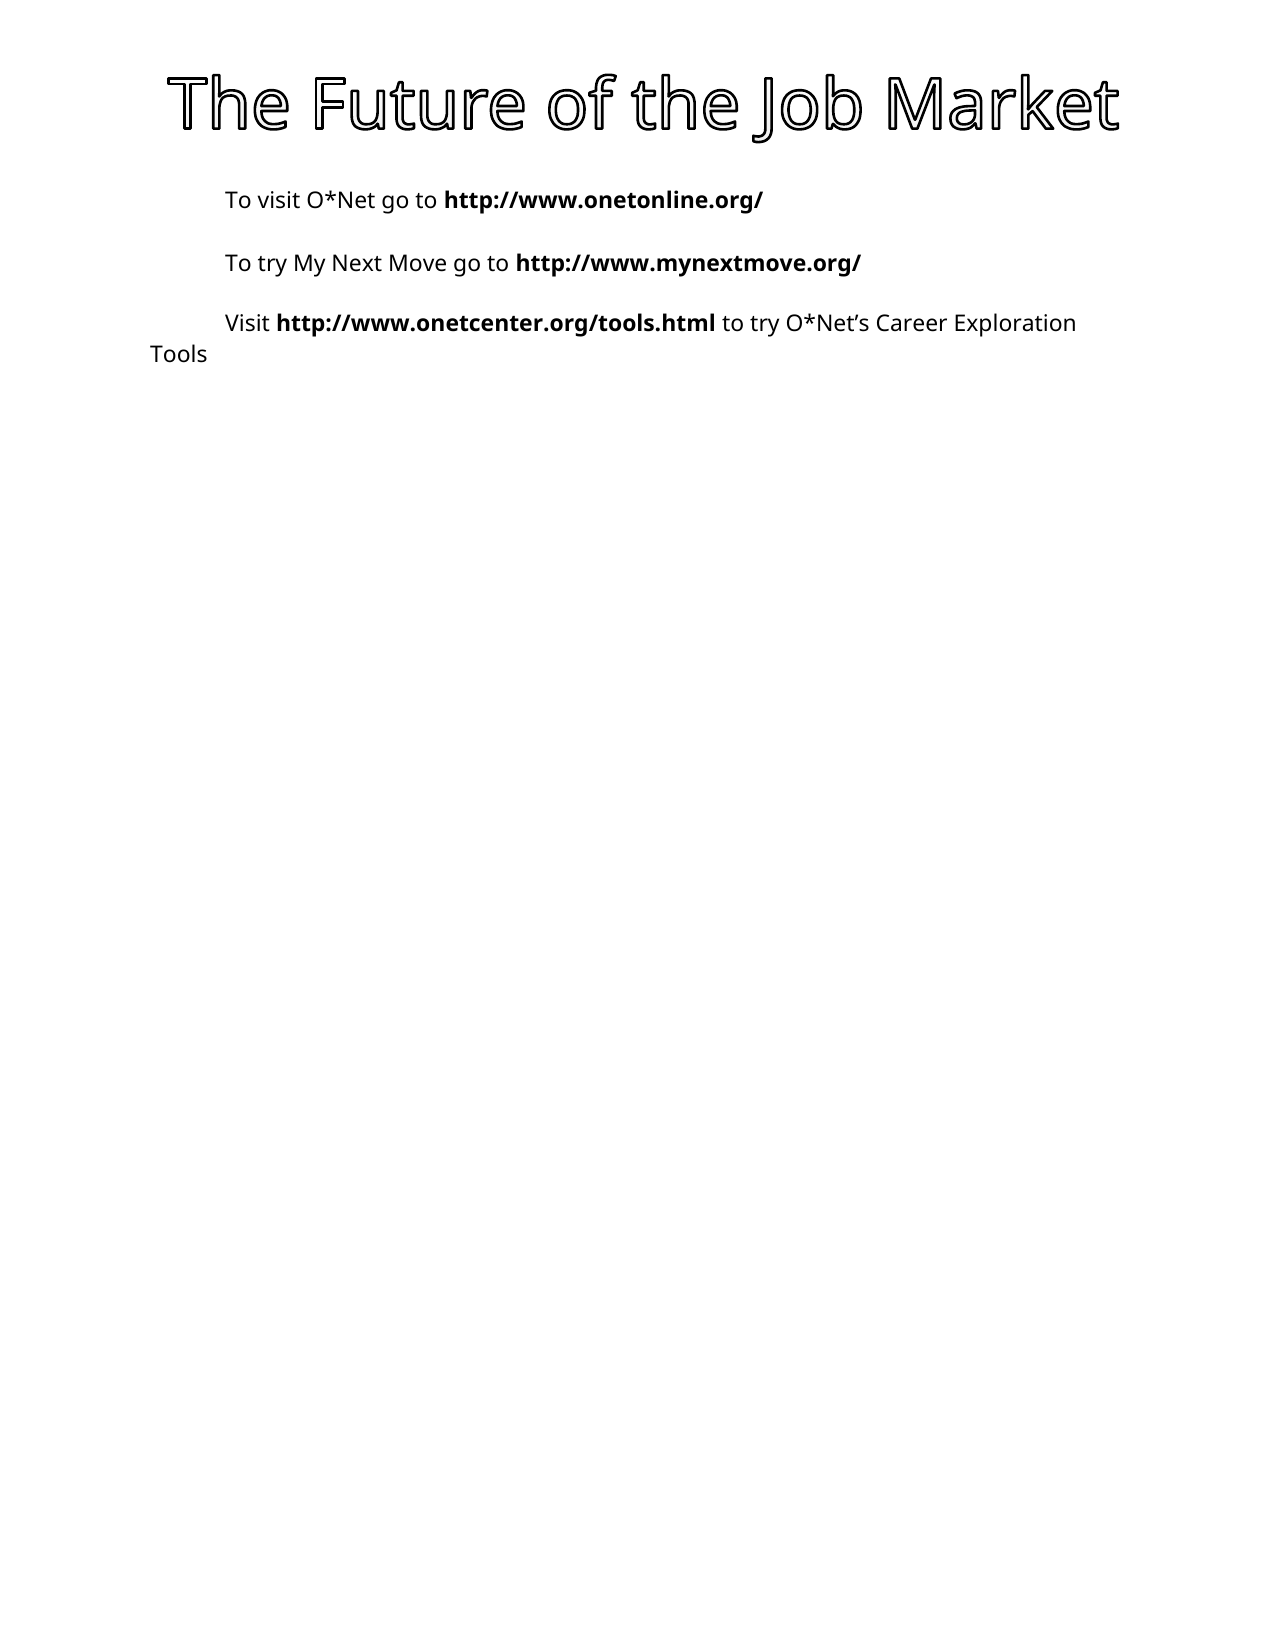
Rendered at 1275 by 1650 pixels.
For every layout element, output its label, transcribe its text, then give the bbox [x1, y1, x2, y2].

text Visit http://www.onetcenter.org/tools.html to try O*Net’s Career Exploration Tools [150, 307, 1125, 369]
text To try My Next Move go to http://www.mynextmove.org/ [187, 247, 1125, 278]
text To visit O*Net go to http://www.onetonline.org/ [187, 184, 1125, 215]
